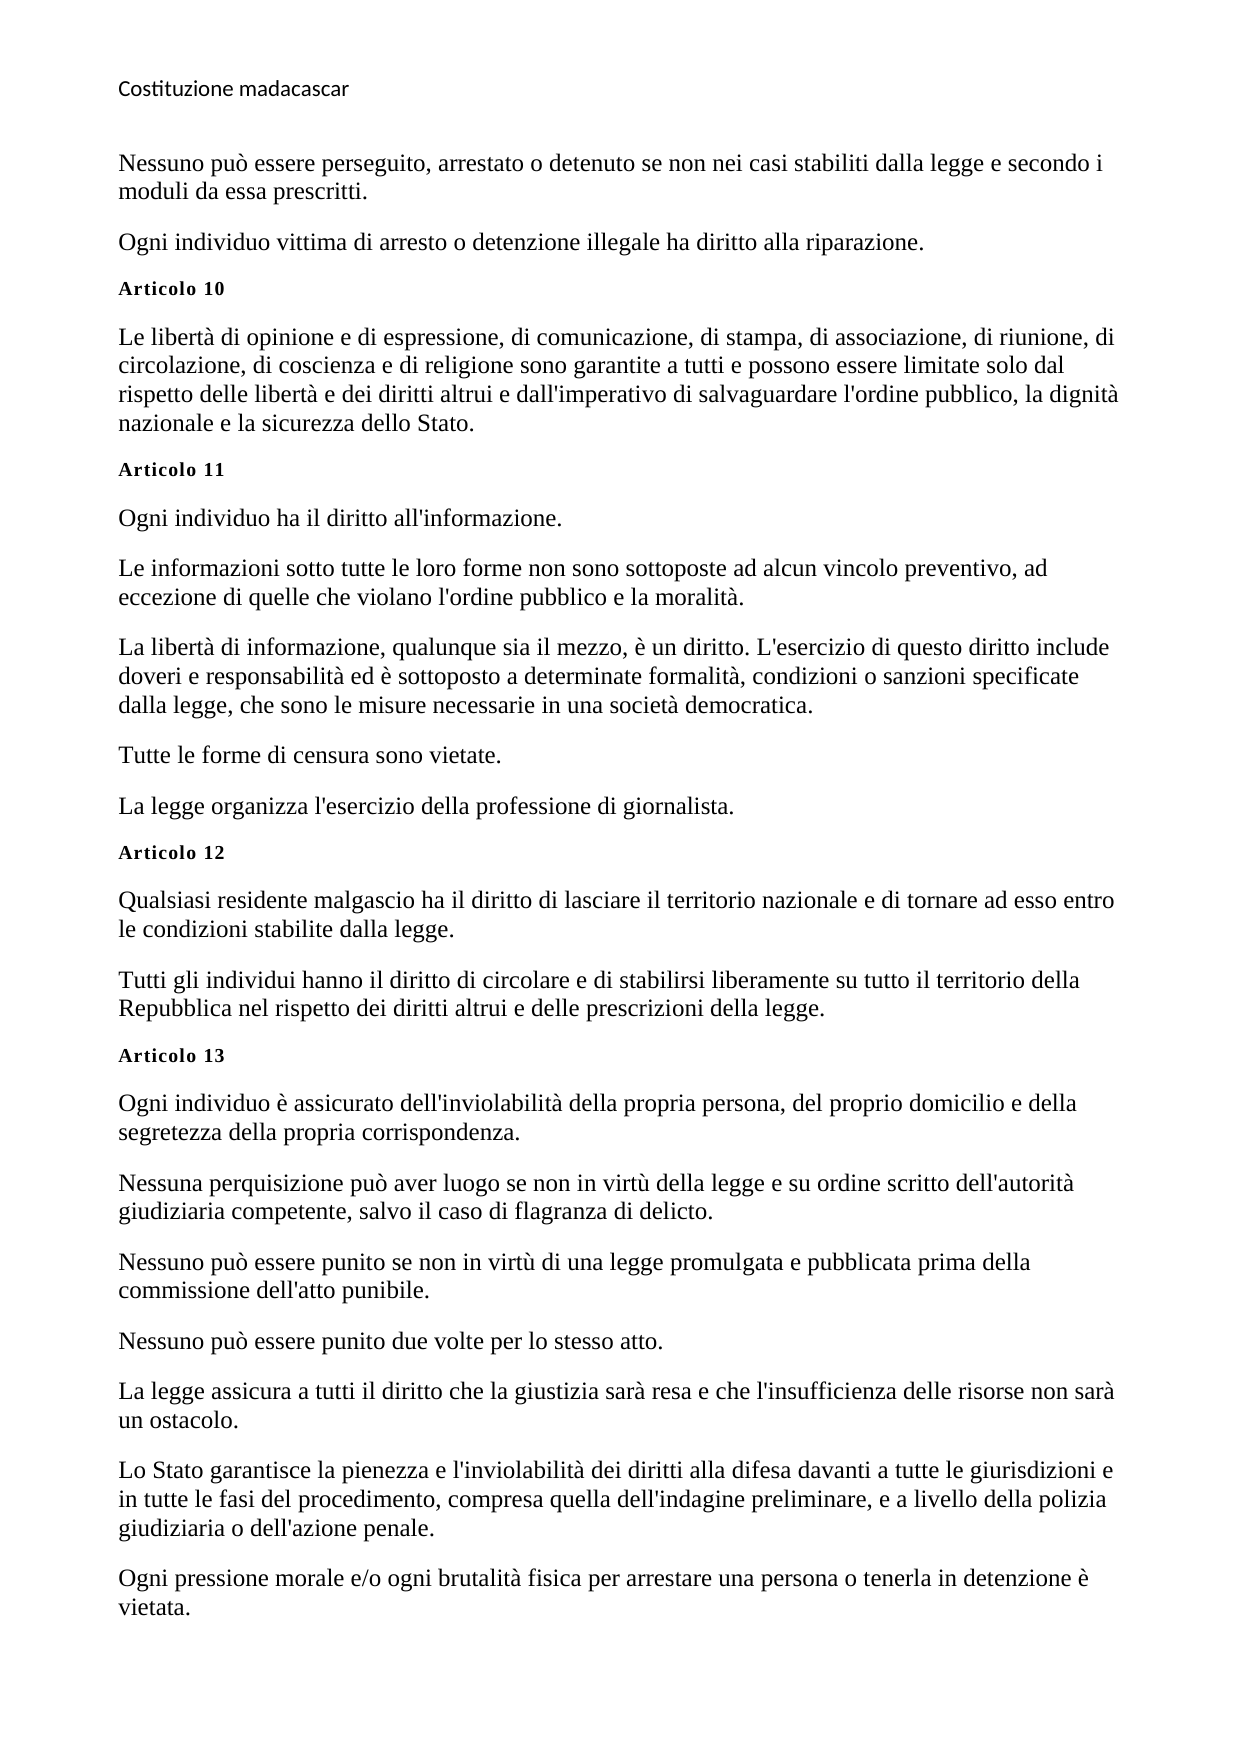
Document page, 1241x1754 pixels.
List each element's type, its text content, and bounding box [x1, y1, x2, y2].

text Articolo 12 [118, 841, 1122, 864]
text Tutte le forme di censura sono vietate. [118, 740, 1122, 769]
text Nessuno può essere punito due volte per lo stesso atto. [118, 1326, 1122, 1355]
text Le informazioni sotto tutte le loro forme non sono sottoposte ad alcun vincolo preventivo, ad eccezione di quelle che violano l'ordine pubblico e la moralità. [118, 553, 1122, 611]
text Articolo 13 [118, 1044, 1122, 1067]
text Ogni individuo è assicurato dell'inviolabilità della propria persona, del proprio domicilio e della segretezza della propria corrispondenza. [118, 1088, 1122, 1146]
text La legge assicura a tutti il diritto che la giustizia sarà resa e che l'insufficienza delle risorse non sarà un ostacolo. [118, 1376, 1122, 1434]
text Articolo 11 [118, 458, 1122, 481]
text Nessuna perquisizione può aver luogo se non in virtù della legge e su ordine scritto dell'autorità giudiziaria competente, salvo il caso di flagranza di delicto. [118, 1168, 1122, 1225]
text Ogni individuo vittima di arresto o detenzione illegale ha diritto alla riparazione. [118, 227, 1122, 256]
text Lo Stato garantisce la pienezza e l'inviolabilità dei diritti alla difesa davanti a tutte le giurisdizioni e in tutte le fasi del procedimento, compresa quella dell'indagine preliminare, e a livello della polizia giudiziaria o dell'azione penale. [118, 1456, 1122, 1542]
text La legge organizza l'esercizio della professione di giornalista. [118, 791, 1122, 819]
text Le libertà di opinione e di espressione, di comunicazione, di stampa, di associazione, di riunione, di circolazione, di coscienza e di religione sono garantite a tutti e possono essere limitate solo dal rispetto delle libertà e dei diritti altrui e dall'imperativo di salvaguardare l'ordine pubblico, la dignità nazionale e la sicurezza dello Stato. [118, 322, 1122, 437]
text La libertà di informazione, qualunque sia il mezzo, è un diritto. L'esercizio di questo diritto include doveri e responsabilità ed è sottoposto a determinate formalità, condizioni o sanzioni specificate dalla legge, che sono le misure necessarie in una società democratica. [118, 632, 1122, 719]
text Ogni pressione morale e/o ogni brutalità fisica per arrestare una persona o tenerla in detenzione è vietata. [118, 1563, 1122, 1621]
text Tutti gli individui hanno il diritto di circolare e di stabilirsi liberamente su tutto il territorio della Repubblica nel rispetto dei diritti altrui e delle prescrizioni della legge. [118, 965, 1122, 1022]
text Nessuno può essere punito se non in virtù di una legge promulgata e pubblicata prima della commissione dell'atto punibile. [118, 1247, 1122, 1304]
text Articolo 10 [118, 277, 1122, 300]
text Ogni individuo ha il diritto all'informazione. [118, 503, 1122, 532]
text Nessuno può essere perseguito, arrestato o detenuto se non nei casi stabiliti dalla legge e secondo i moduli da essa prescritti. [118, 148, 1122, 205]
text Qualsiasi residente malgascio ha il diritto di lasciare il territorio nazionale e di tornare ad esso entro le condizioni stabilite dalla legge. [118, 886, 1122, 943]
